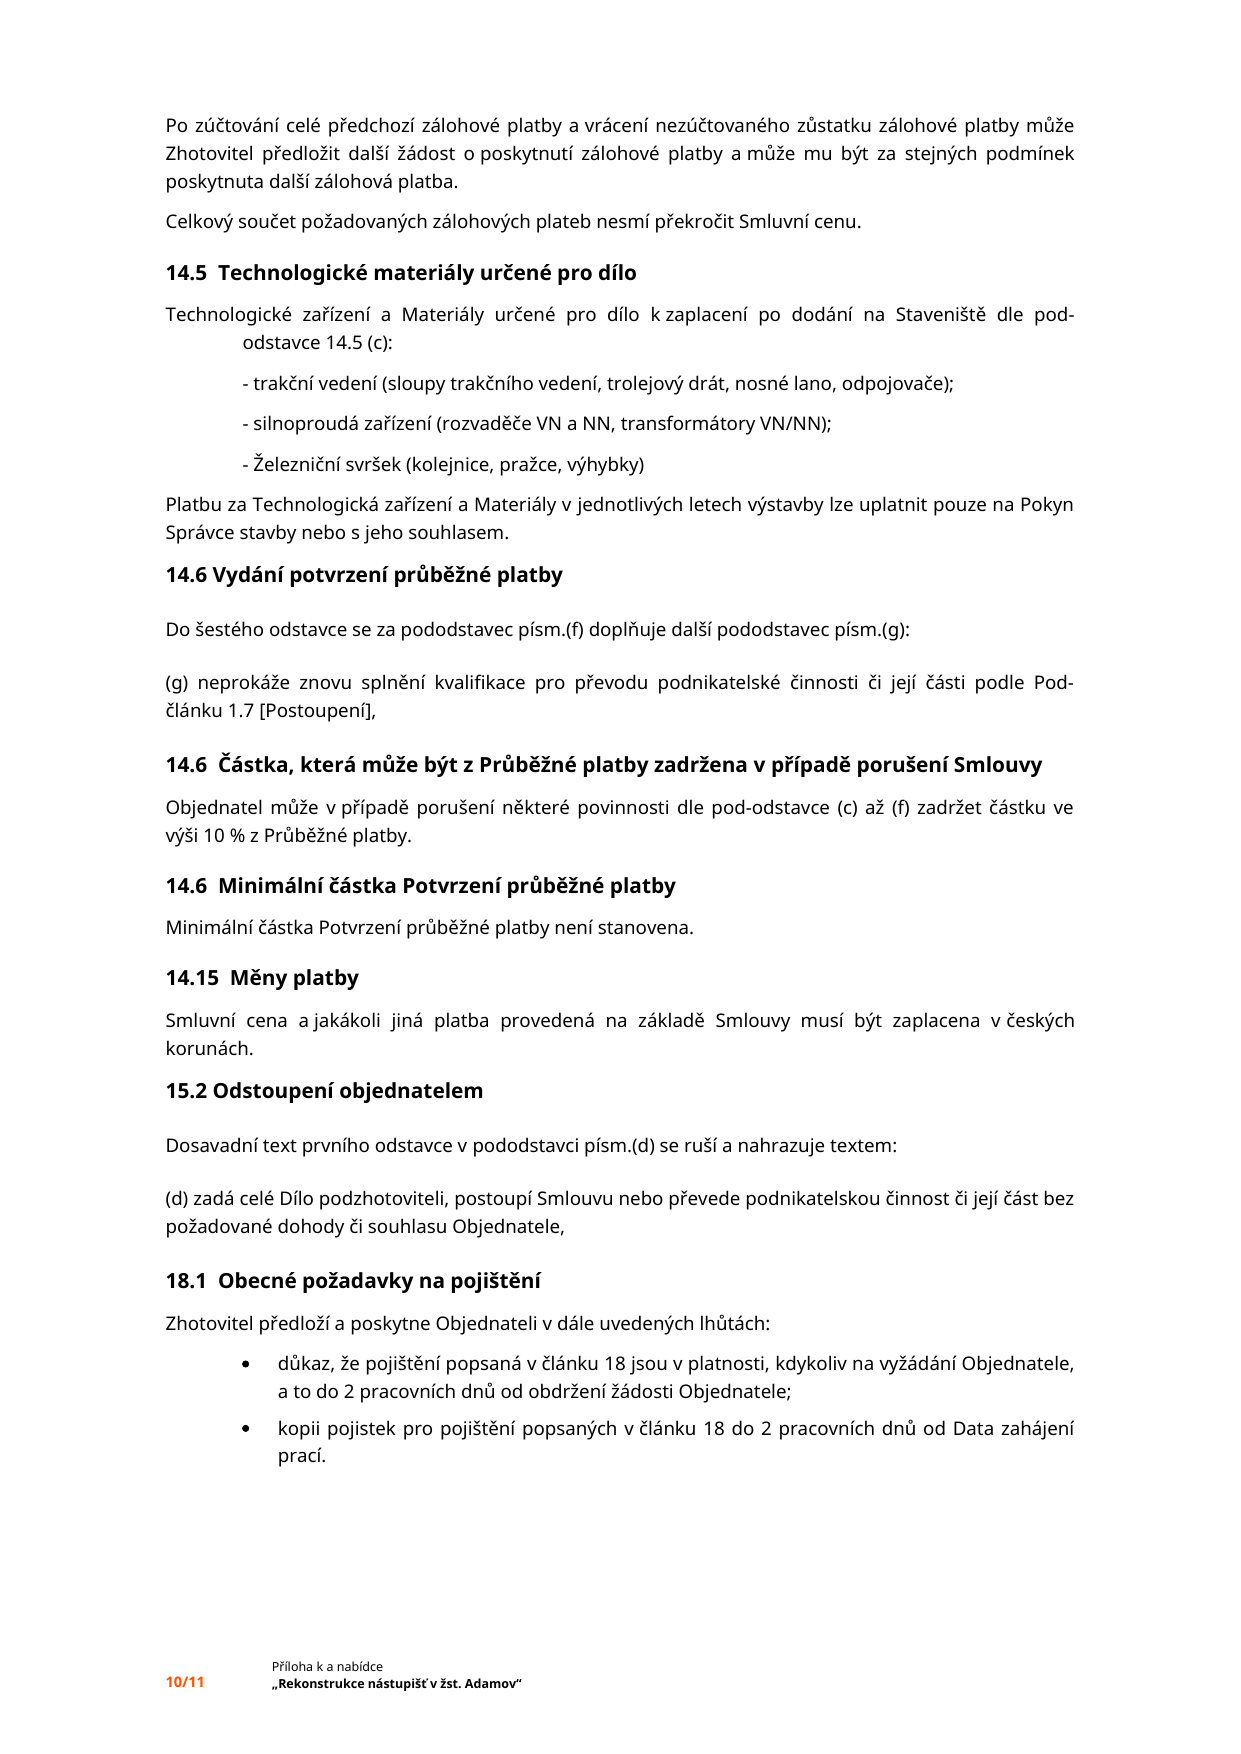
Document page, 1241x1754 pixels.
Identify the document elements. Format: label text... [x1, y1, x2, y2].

text Celkový součet požadovaných zálohových plateb nesmí překročit Smluvní cenu. [165, 209, 1075, 234]
text Technologické zařízení a Materiály určené pro dílo k zaplacení po dodání na Staveniště dle pod-odstavce 14.5 (c): [165, 301, 1075, 355]
text Dosavadní text prvního odstavce v pododstavci písm.(d) se ruší a nahrazuje textem: [165, 1132, 1075, 1158]
text 14.5 Technologické materiály určené pro dílo [165, 258, 1075, 286]
text Minimální částka Potvrzení průběžné platby není stanovena. [165, 915, 1075, 940]
text 15.2 Odstoupení objednatelem [165, 1076, 1075, 1104]
text 14.6 Minimální částka Potvrzení průběžné platby [165, 871, 1075, 899]
text kopii pojistek pro pojištění popsaných v článku 18 do 2 pracovních dnů od Data zahájení prací. [242, 1415, 1075, 1468]
text Platbu za Technologická zařízení a Materiály v jednotlivých letech výstavby lze uplatnit pouze na Pokyn Správce stavby nebo s jeho souhlasem. [165, 491, 1075, 545]
text 18.1 Obecné požadavky na pojištění [165, 1266, 1075, 1294]
text Po zúčtování celé předchozí zálohové platby a vrácení nezúčtovaného zůstatku zálohové platby může Zhotovitel předložit další žádost o poskytnutí zálohové platby a může mu být za stejných podmínek poskytnuta další zálohová platba. [165, 112, 1075, 194]
text důkaz, že pojištění popsaná v článku 18 jsou v platnosti, kdykoliv na vyžádání Objednatele, a to do 2 pracovních dnů od obdržení žádosti Objednatele; [242, 1350, 1075, 1404]
text 14.6 Částka, která může být z Průběžné platby zadržena v případě porušení Smlouvy [165, 750, 1075, 779]
text - silnoproudá zařízení (rozvaděče VN a NN, transformátory VN/NN); [242, 410, 1075, 436]
text Do šestého odstavce se za pododstavec písm.(f) doplňuje další pododstavec písm.(g): [165, 616, 1075, 642]
text - trakční vedení (sloupy trakčního vedení, trolejový drát, nosné lano, odpojovače); [242, 370, 1075, 395]
text Zhotovitel předloží a poskytne Objednateli v dále uvedených lhůtách: [165, 1310, 1075, 1335]
text 14.15 Měny platby [165, 963, 1075, 992]
text (d) zadá celé Dílo podzhotoviteli, postoupí Smlouvu nebo převede podnikatelskou činnost či její část bez požadované dohody či souhlasu Objednatele, [165, 1185, 1075, 1239]
text Smluvní cena a jakákoli jiná platba provedená na základě Smlouvy musí být zaplacena v českých korunách. [165, 1007, 1075, 1061]
text - Železniční svršek (kolejnice, pražce, výhybky) [242, 451, 1075, 476]
text (g) neprokáže znovu splnění kvalifikace pro převodu podnikatelské činnosti či její části podle Pod-článku 1.7 [Postoupení], [165, 669, 1075, 723]
text 14.6 Vydání potvrzení průběžné platby [165, 560, 1075, 588]
text Objednatel může v případě porušení některé povinnosti dle pod-odstavce (c) až (f) zadržet částku ve výši 10 % z Průběžné platby. [165, 794, 1075, 848]
